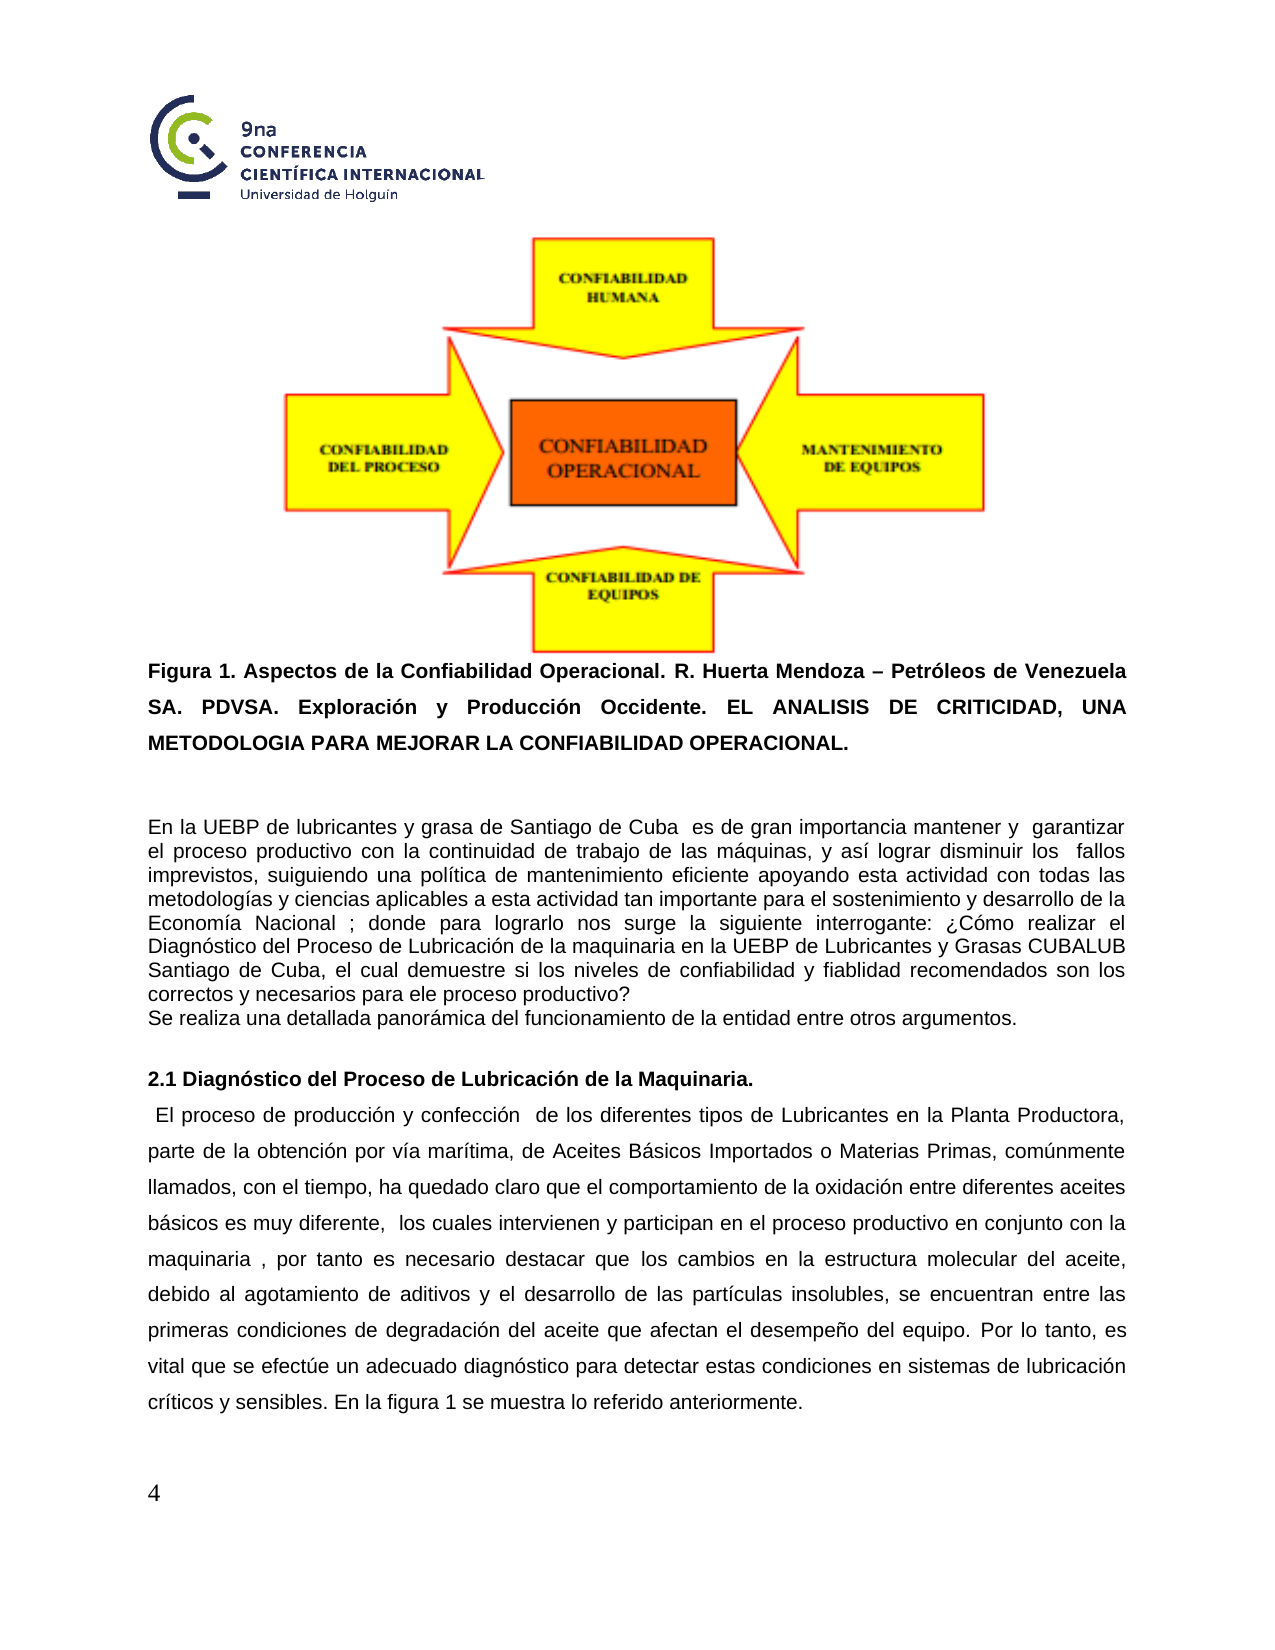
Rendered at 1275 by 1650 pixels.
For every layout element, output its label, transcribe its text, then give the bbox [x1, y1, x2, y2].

text Se realiza una detallada panorámica del funcionamiento de la entidad entre otros argumentos. [148, 1006, 1127, 1030]
text El proceso de producción y confección de los diferentes tipos de Lubricantes en la Planta Productora, parte de la obtención por vía marítima, de Aceites Básicos Importados o Materias Primas, comúnmente llamados, con el tiempo, ha quedado claro que el comportamiento de la oxidación entre diferentes aceites básicos es muy diferente, los cuales intervienen y participan en el proceso productivo en conjunto con la maquinaria , por tanto es necesario destacar que los cambios en la estructura molecular del aceite, debido al agotamiento de aditivos y el desarrollo de las partículas insolubles, se encuentran entre las primeras condiciones de degradación del aceite que afectan el desempeño del equipo. Por lo tanto, es vital que se efectúe un adecuado diagnóstico para detectar estas condiciones en sistemas de lubricación críticos y sensibles. En la figura 1 se muestra lo referido anteriormente. [148, 1103, 1127, 1414]
text En la UEBP de lubricantes y grasa de Santiago de Cuba es de gran importancia mantener y garantizar el proceso productivo con la continuidad de trabajo de las máquinas, y así lograr disminuir los fallos imprevistos, suiguiendo una política de mantenimiento eficiente apoyando esta actividad con todas las metodologías y ciencias aplicables a esta actividad tan importante para el sostenimiento y desarrollo de la Economía Nacional ; donde para lograrlo nos surge la siguiente interrogante: ¿Cómo realizar el Diagnóstico del Proceso de Lubricación de la maquinaria en la UEBP de Lubricantes y Grasas CUBALUB Santiago de Cuba, el cual demuestre si los niveles de confiabilidad y fiablidad recomendados son los correctos y necesarios para ele proceso productivo? [148, 814, 1127, 1006]
picture [194, 236, 1081, 659]
text 2.1 Diagnóstico del Proceso de Lubricación de la Maquinaria. [148, 1067, 1127, 1091]
text Figura 1. Aspectos de la Confiabilidad Operacional. R. Huerta Mendoza – Petróleos de Venezuela SA. PDVSA. Exploración y Producción Occidente. EL ANALISIS DE CRITICIDAD, UNA METODOLOGIA PARA MEJORAR LA CONFIABILIDAD OPERACIONAL. [148, 659, 1127, 755]
picture [144, 86, 486, 206]
